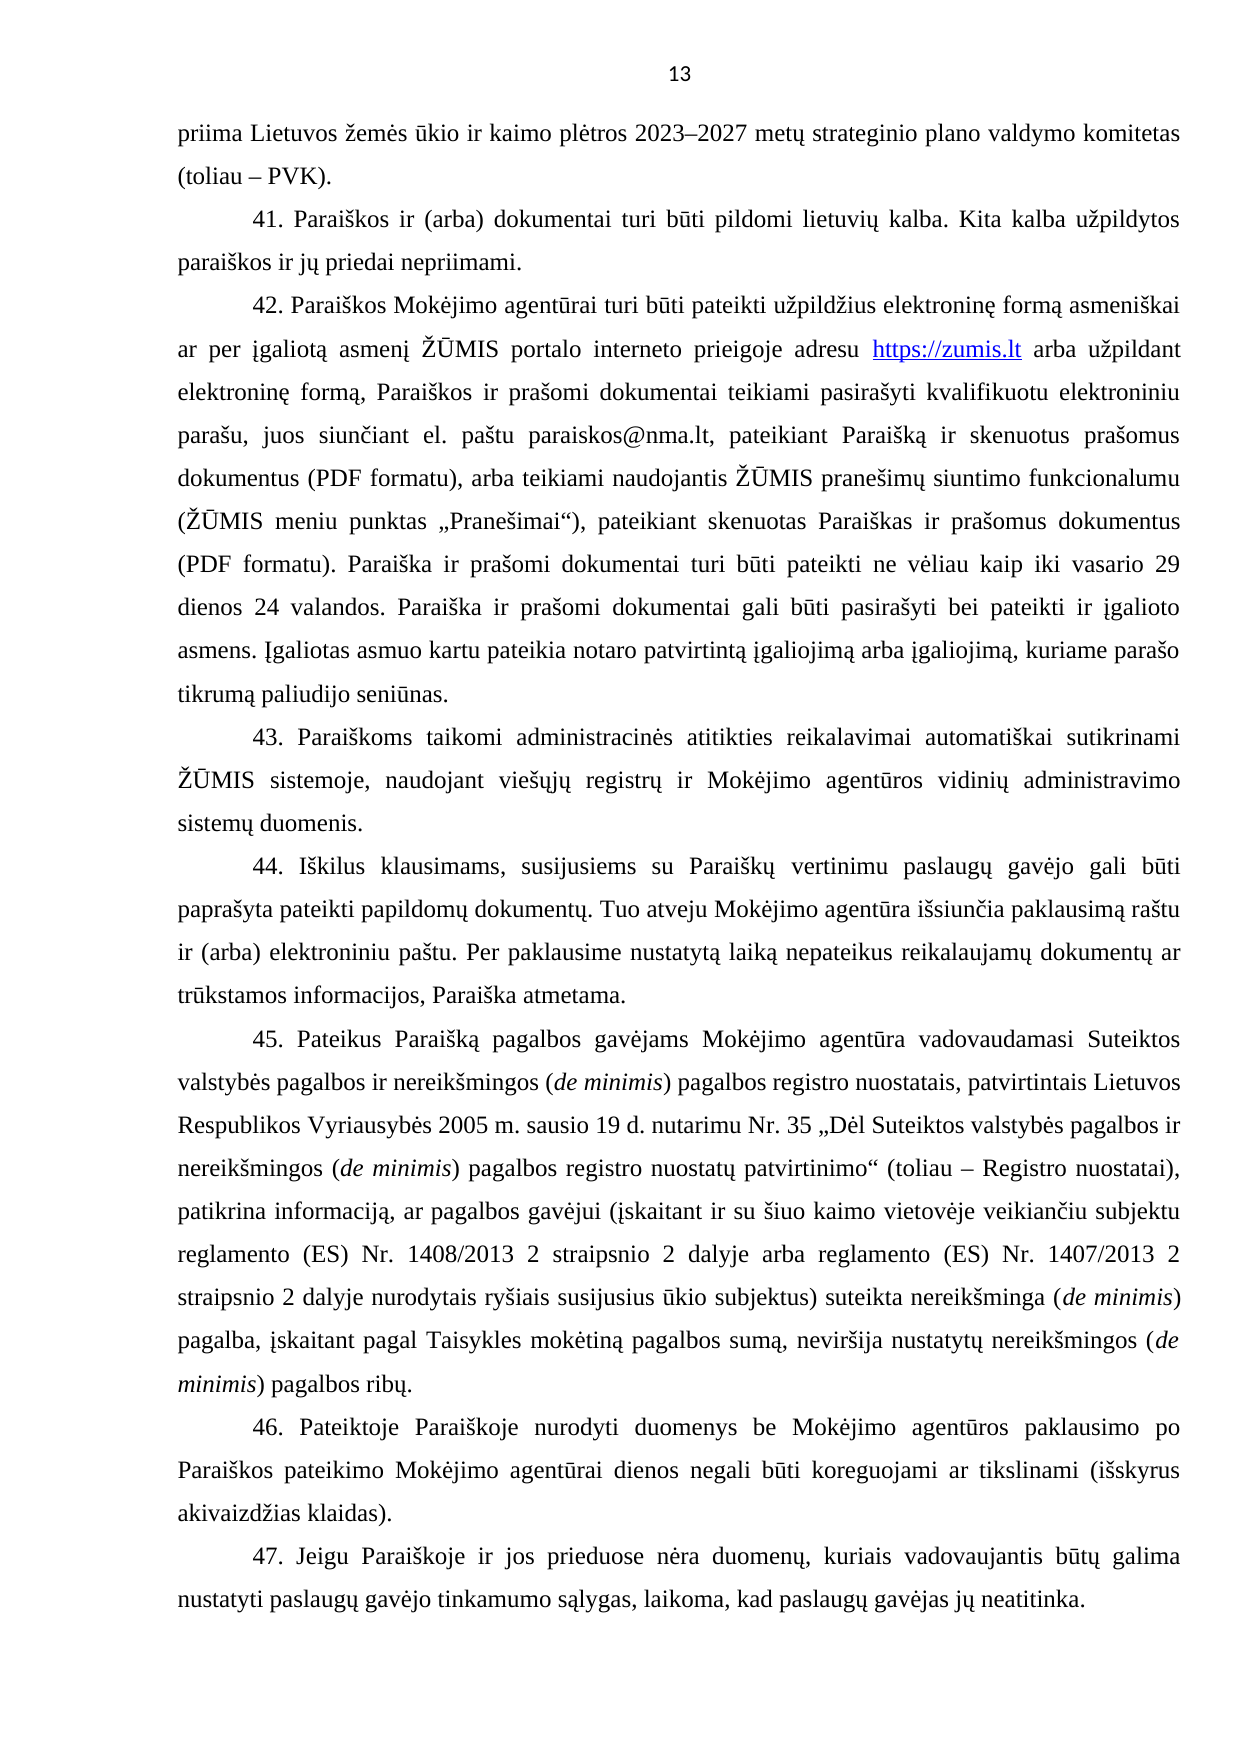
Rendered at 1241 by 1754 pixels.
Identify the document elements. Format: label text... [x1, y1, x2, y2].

text 45. Pateikus Paraišką pagalbos gavėjams Mokėjimo agentūra vadovaudamasi Suteiktos valstybės pagalbos ir nereikšmingos (de minimis) pagalbos registro nuostatais, patvirtintais Lietuvos Respublikos Vyriausybės 2005 m. sausio 19 d. nutarimu Nr. 35 „Dėl Suteiktos valstybės pagalbos ir nereikšmingos (de minimis) pagalbos registro nuostatų patvirtinimo“ (toliau – Registro nuostatai), patikrina informaciją, ar pagalbos gavėjui (įskaitant ir su šiuo kaimo vietovėje veikiančiu subjektu reglamento (ES) Nr. 1408/2013 2 straipsnio 2 dalyje arba reglamento (ES) Nr. 1407/2013 2 straipsnio 2 dalyje nurodytais ryšiais susijusius ūkio subjektus) suteikta nereikšminga (de minimis) pagalba, įskaitant pagal Taisykles mokėtiną pagalbos sumą, neviršija nustatytų nereikšmingos (de minimis) pagalbos ribų. [177, 1024, 1181, 1397]
text 42. Paraiškos Mokėjimo agentūrai turi būti pateikti užpildžius elektroninę formą asmeniškai ar per įgaliotą asmenį ŽŪMIS portalo interneto prieigoje adresu https://zumis.lt arba užpildant elektroninę formą, Paraiškos ir prašomi dokumentai teikiami pasirašyti kvalifikuotu elektroniniu parašu, juos siunčiant el. paštu paraiskos@nma.lt, pateikiant Paraišką ir skenuotus prašomus dokumentus (PDF formatu), arba teikiami naudojantis ŽŪMIS pranešimų siuntimo funkcionalumu (ŽŪMIS meniu punktas „Pranešimai“), pateikiant skenuotas Paraiškas ir prašomus dokumentus (PDF formatu). Paraiška ir prašomi dokumentai turi būti pateikti ne vėliau kaip iki vasario 29 dienos 24 valandos. Paraiška ir prašomi dokumentai gali būti pasirašyti bei pateikti ir įgalioto asmens. Įgaliotas asmuo kartu pateikia notaro patvirtintą įgaliojimą arba įgaliojimą, kuriame parašo tikrumą paliudijo seniūnas. [177, 291, 1181, 707]
text 43. Paraiškoms taikomi administracinės atitikties reikalavimai automatiškai sutikrinami ŽŪMIS sistemoje, naudojant viešųjų registrų ir Mokėjimo agentūros vidinių administravimo sistemų duomenis. [177, 722, 1181, 837]
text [177, 118, 1181, 190]
text 47. Jeigu Paraiškoje ir jos prieduose nėra duomenų, kuriais vadovaujantis būtų galima nustatyti paslaugų gavėjo tinkamumo sąlygas, laikoma, kad paslaugų gavėjas jų neatitinka. [177, 1541, 1181, 1613]
text 44. Iškilus klausimams, susijusiems su Paraiškų vertinimu paslaugų gavėjo gali būti paprašyta pateikti papildomų dokumentų. Tuo atveju Mokėjimo agentūra išsiunčia paklausimą raštu ir (arba) elektroniniu paštu. Per paklausime nustatytą laiką nepateikus reikalaujamų dokumentų ar trūkstamos informacijos, Paraiška atmetama. [177, 851, 1181, 1009]
text 41. Paraiškos ir (arba) dokumentai turi būti pildomi lietuvių kalba. Kita kalba užpildytos paraiškos ir jų priedai nepriimami. [177, 204, 1181, 276]
text 46. Pateiktoje Paraiškoje nurodyti duomenys be Mokėjimo agentūros paklausimo po Paraiškos pateikimo Mokėjimo agentūrai dienos negali būti koreguojami ar tikslinami (išskyrus akivaizdžias klaidas). [177, 1412, 1181, 1527]
